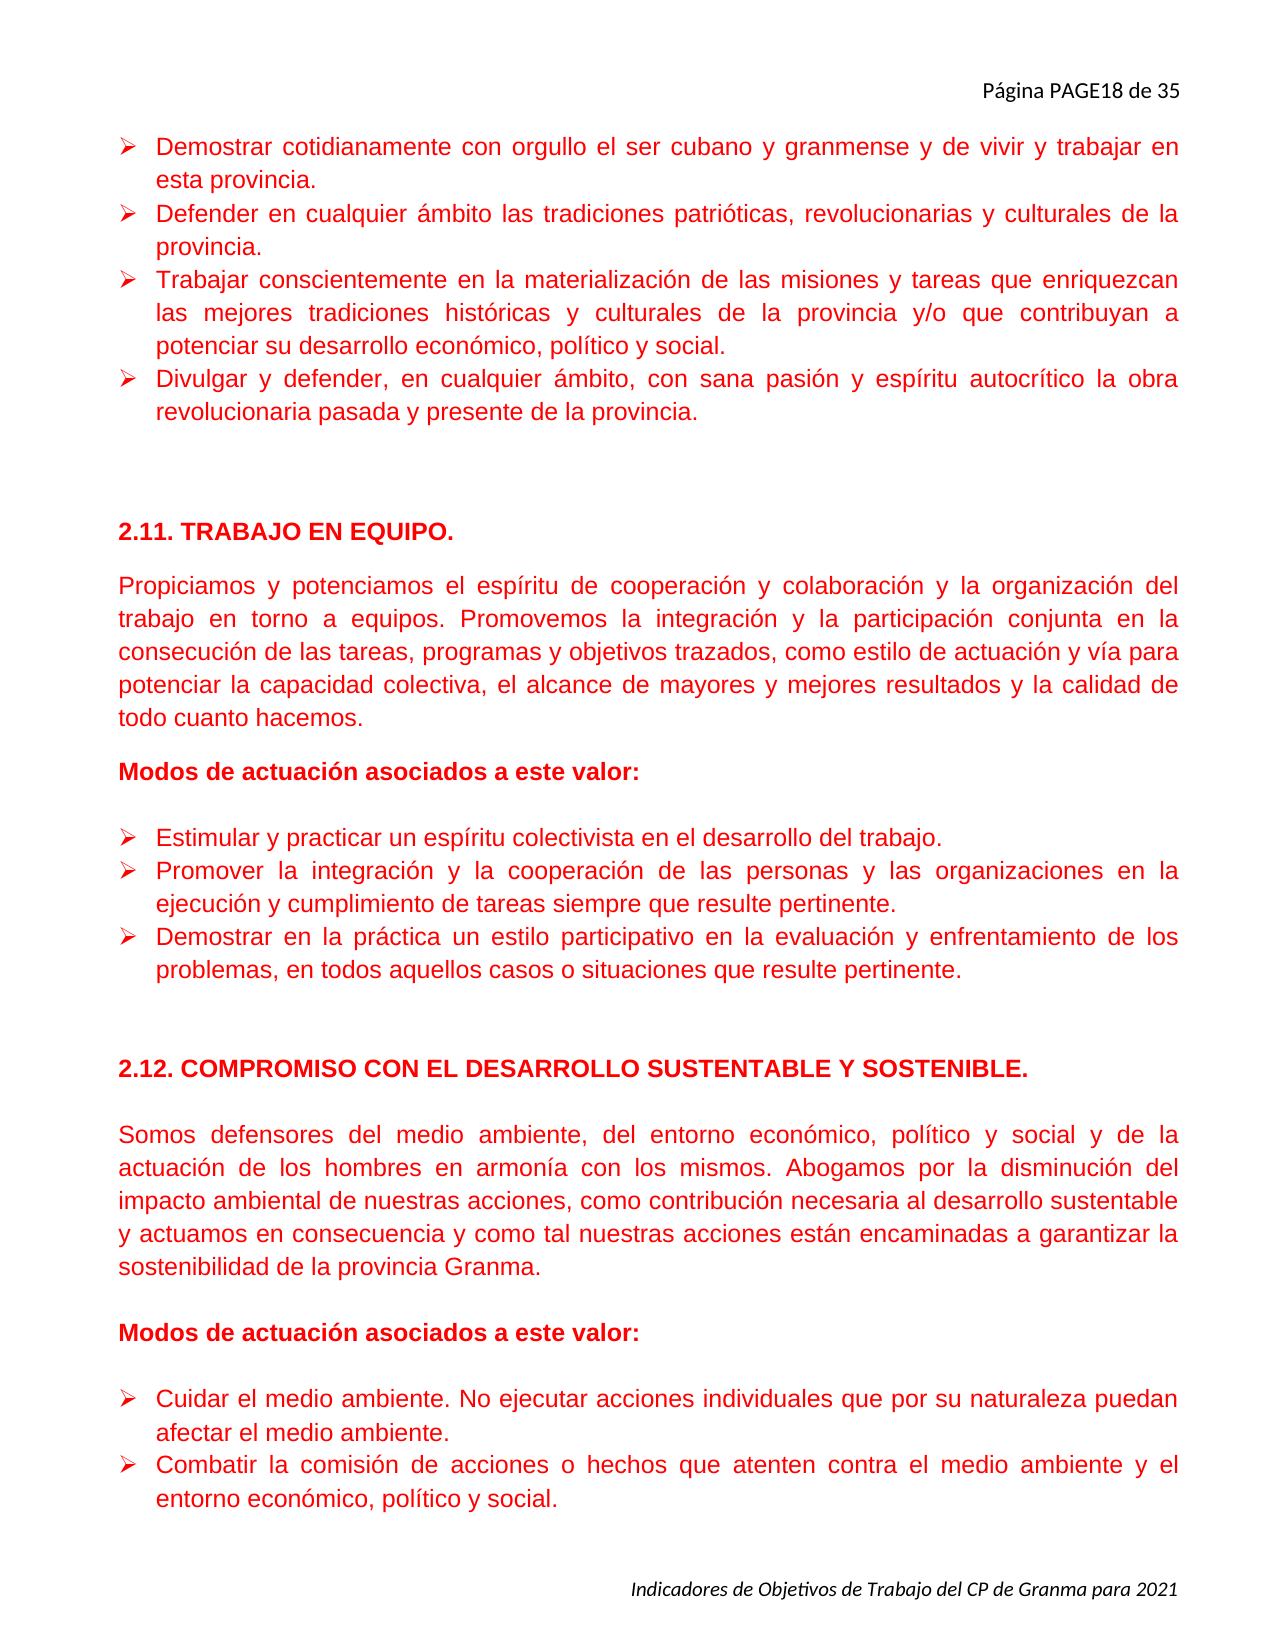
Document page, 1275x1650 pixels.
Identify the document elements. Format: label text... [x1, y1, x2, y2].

text Modos de actuación asociados a este valor: [118, 757, 1181, 785]
list Promover la integración y la cooperación de las personas y las organizaciones en la ejecución y cumplimiento de tareas siempre que resulte pertinente. [118, 856, 1181, 918]
list Divulgar y defender, en cualquier ámbito, con sana pasión y espíritu autocrítico la obra revolucionaria pasada y presente de la provincia. [118, 364, 1181, 426]
text Propiciamos y potenciamos el espíritu de cooperación y colaboración y la organización del trabajo en torno a equipos. Promovemos la integración y la participación conjunta en la consecución de las tareas, programas y objetivos trazados, como estilo de actuación y vía para potenciar la capacidad colectiva, el alcance de mayores y mejores resultados y la calidad de todo cuanto hacemos. [118, 571, 1181, 732]
list Defender en cualquier ámbito las tradiciones patrióticas, revolucionarias y culturales de la provincia. [118, 198, 1181, 260]
text Somos defensores del medio ambiente, del entorno económico, político y social y de la actuación de los hombres en armonía con los mismos. Abogamos por la disminución del impacto ambiental de nuestras acciones, como contribución necesaria al desarrollo sustentable y actuamos en consecuencia y como tal nuestras acciones están encaminadas a garantizar la sostenibilidad de la provincia Granma. [118, 1120, 1181, 1281]
list Demostrar en la práctica un estilo participativo en la evaluación y enfrentamiento de los problemas, en todos aquellos casos o situaciones que resulte pertinente. [118, 922, 1181, 984]
list Trabajar conscientemente en la materialización de las misiones y tareas que enriquezcan las mejores tradiciones históricas y culturales de la provincia y/o que contribuyan a potenciar su desarrollo económico, político y social. [118, 265, 1181, 359]
list Estimular y practicar un espíritu colectivista en el desarrollo del trabajo. [118, 823, 1181, 852]
list Combatir la comisión de acciones o hechos que atenten contra el medio ambiente y el entorno económico, político y social. [118, 1451, 1181, 1512]
list Demostrar cotidianamente con orgullo el ser cubano y granmense y de vivir y trabajar en esta provincia. [118, 132, 1181, 194]
text Modos de actuación asociados a este valor: [118, 1318, 1181, 1347]
text 2.12. COMPROMISO CON EL DESARROLLO SUSTENTABLE Y SOSTENIBLE. [118, 1054, 1181, 1083]
list Cuidar el medio ambiente. No ejecutar acciones individuales que por su naturaleza puedan afectar el medio ambiente. [118, 1384, 1181, 1446]
text 2.11. TRABAJO EN EQUIPO. [118, 517, 1181, 546]
